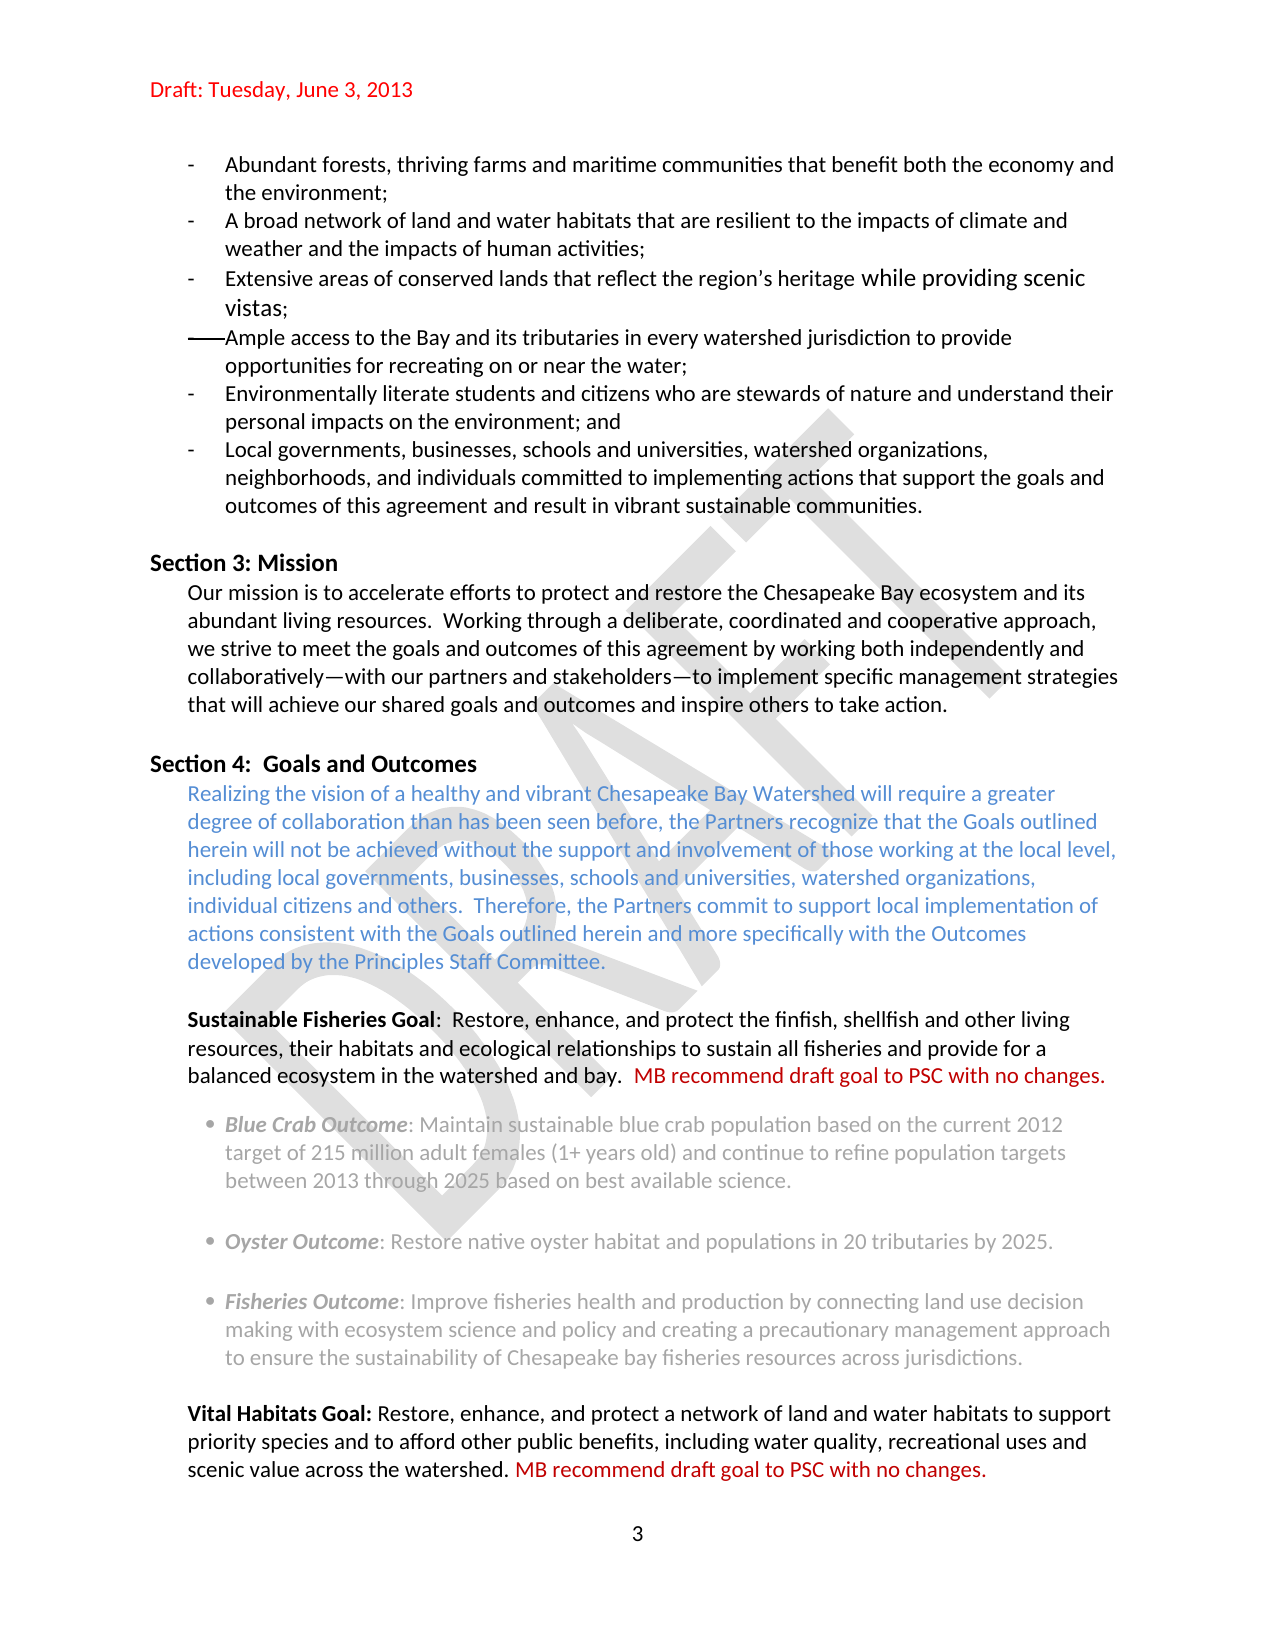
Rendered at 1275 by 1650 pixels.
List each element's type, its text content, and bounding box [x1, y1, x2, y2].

list Abundant forests, thriving farms and maritime communities that benefit both the economy and the environment; [187, 150, 1125, 206]
list Local governments, businesses, schools and universities, watershed organizations, neighborhoods, and individuals committed to implementing actions that support the goals and outcomes of this agreement and result in vibrant sustainable communities. [187, 435, 1125, 519]
text Sustainable Fisheries Goal: Restore, enhance, and protect the finfish, shellfish and other living resources, their habitats and ecological relationships to sustain all fisheries and provide for a balanced ecosystem in the watershed and bay. MB recommend draft goal to PSC with no changes. [187, 1006, 1125, 1090]
list Extensive areas of conserved lands that reflect the region’s heritage while providing scenic vistas; [187, 262, 1125, 323]
text Vital Habitats Goal: Restore, enhance, and protect a network of land and water habitats to support priority species and to afford other public benefits, including water quality, recreational uses and scenic value across the watershed. MB recommend draft goal to PSC with no changes. [187, 1399, 1125, 1483]
list Blue Crab Outcome: Maintain sustainable blue crab population based on the current 2012 target of 215 million adult females (1+ years old) and continue to refine population targets between 2013 through 2025 based on best available science. [206, 1111, 1125, 1194]
text Section 4: Goals and Outcomes [150, 748, 1125, 779]
list Ample access to the Bay and its tributaries in every watershed jurisdiction to provide opportunities for recreating on or near the water; [187, 323, 1125, 379]
text Our mission is to accelerate efforts to protect and restore the Chesapeake Bay ecosystem and its abundant living resources. Working through a deliberate, coordinated and cooperative approach, we strive to meet the goals and outcomes of this agreement by working both independently and collaboratively—with our partners and stakeholders—to implement specific management strategies that will achieve our shared goals and outcomes and inspire others to take action. [187, 578, 1125, 718]
text Section 3: Mission [150, 547, 1125, 578]
text Realizing the vision of a healthy and vibrant Chesapeake Bay Watershed will require a greater degree of collaboration than has been seen before, the Partners recognize that the Goals outlined herein will not be achieved without the support and involvement of those working at the local level, including local governments, businesses, schools and universities, watershed organizations, individual citizens and others. Therefore, the Partners commit to support local implementation of actions consistent with the Goals outlined herein and more specifically with the Outcomes developed by the Principles Staff Committee. [187, 779, 1125, 975]
list Oyster Outcome: Restore native oyster habitat and populations in 20 tributaries by 2025. [206, 1227, 1125, 1255]
list Environmentally literate students and citizens who are stewards of nature and understand their personal impacts on the environment; and [187, 379, 1125, 435]
list A broad network of land and water habitats that are resilient to the impacts of climate and weather and the impacts of human activities; [187, 206, 1125, 262]
list Fisheries Outcome: Improve fisheries health and production by connecting land use decision making with ecosystem science and policy and creating a precautionary management approach to ensure the sustainability of Chesapeake bay fisheries resources across jurisdictions. [206, 1287, 1125, 1371]
